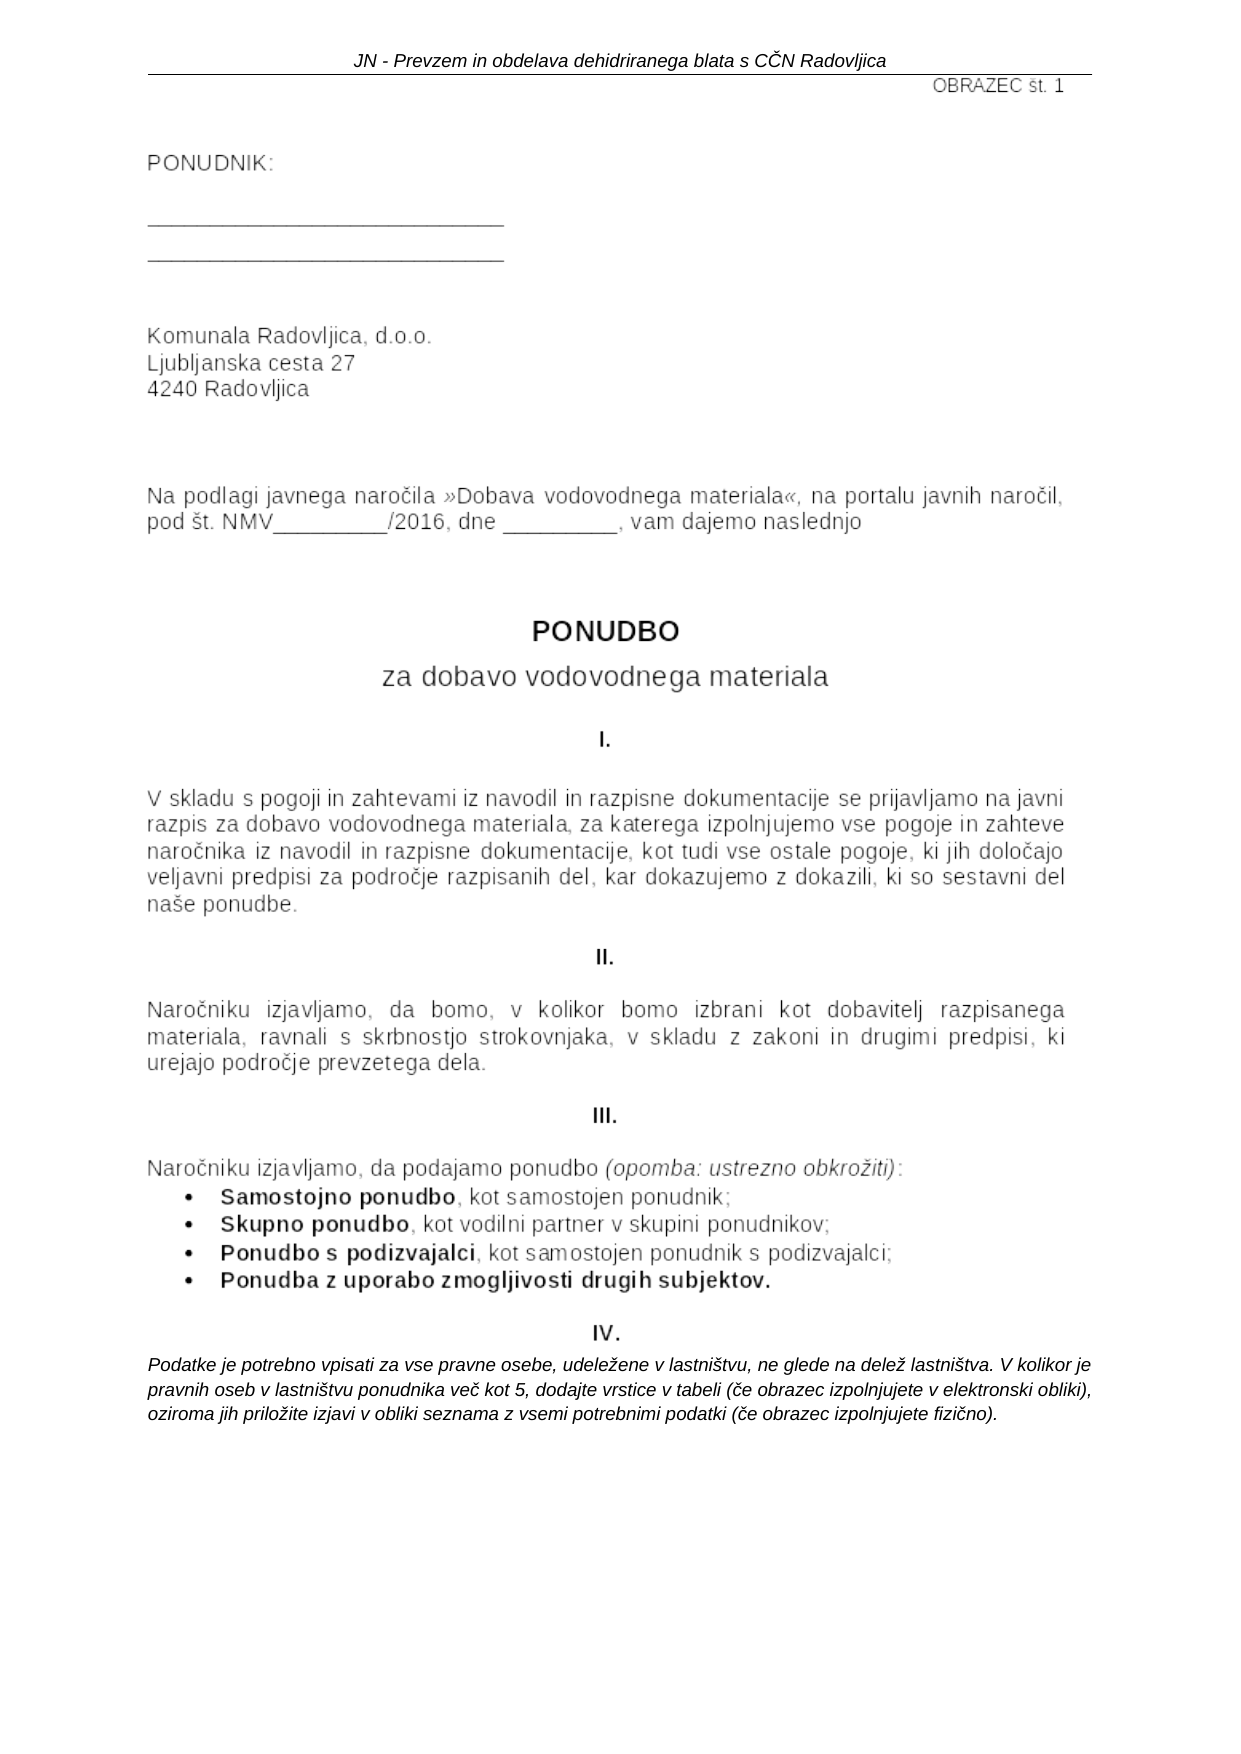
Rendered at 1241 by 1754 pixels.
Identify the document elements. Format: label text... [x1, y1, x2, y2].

text Podatke je potrebno vpisati za vse pravne osebe, udeležene v lastništvu, ne glede na delež lastništva. V kolikor je pravnih oseb v lastništvu ponudnika več kot 5, dodajte vrstice v tabeli (če obrazec izpolnjujete v elektronski obliki), oziroma jih priložite izjavi v obliki seznama z vsemi potrebnimi podatki (če obrazec izpolnjujete fizično). [148, 1353, 1092, 1425]
